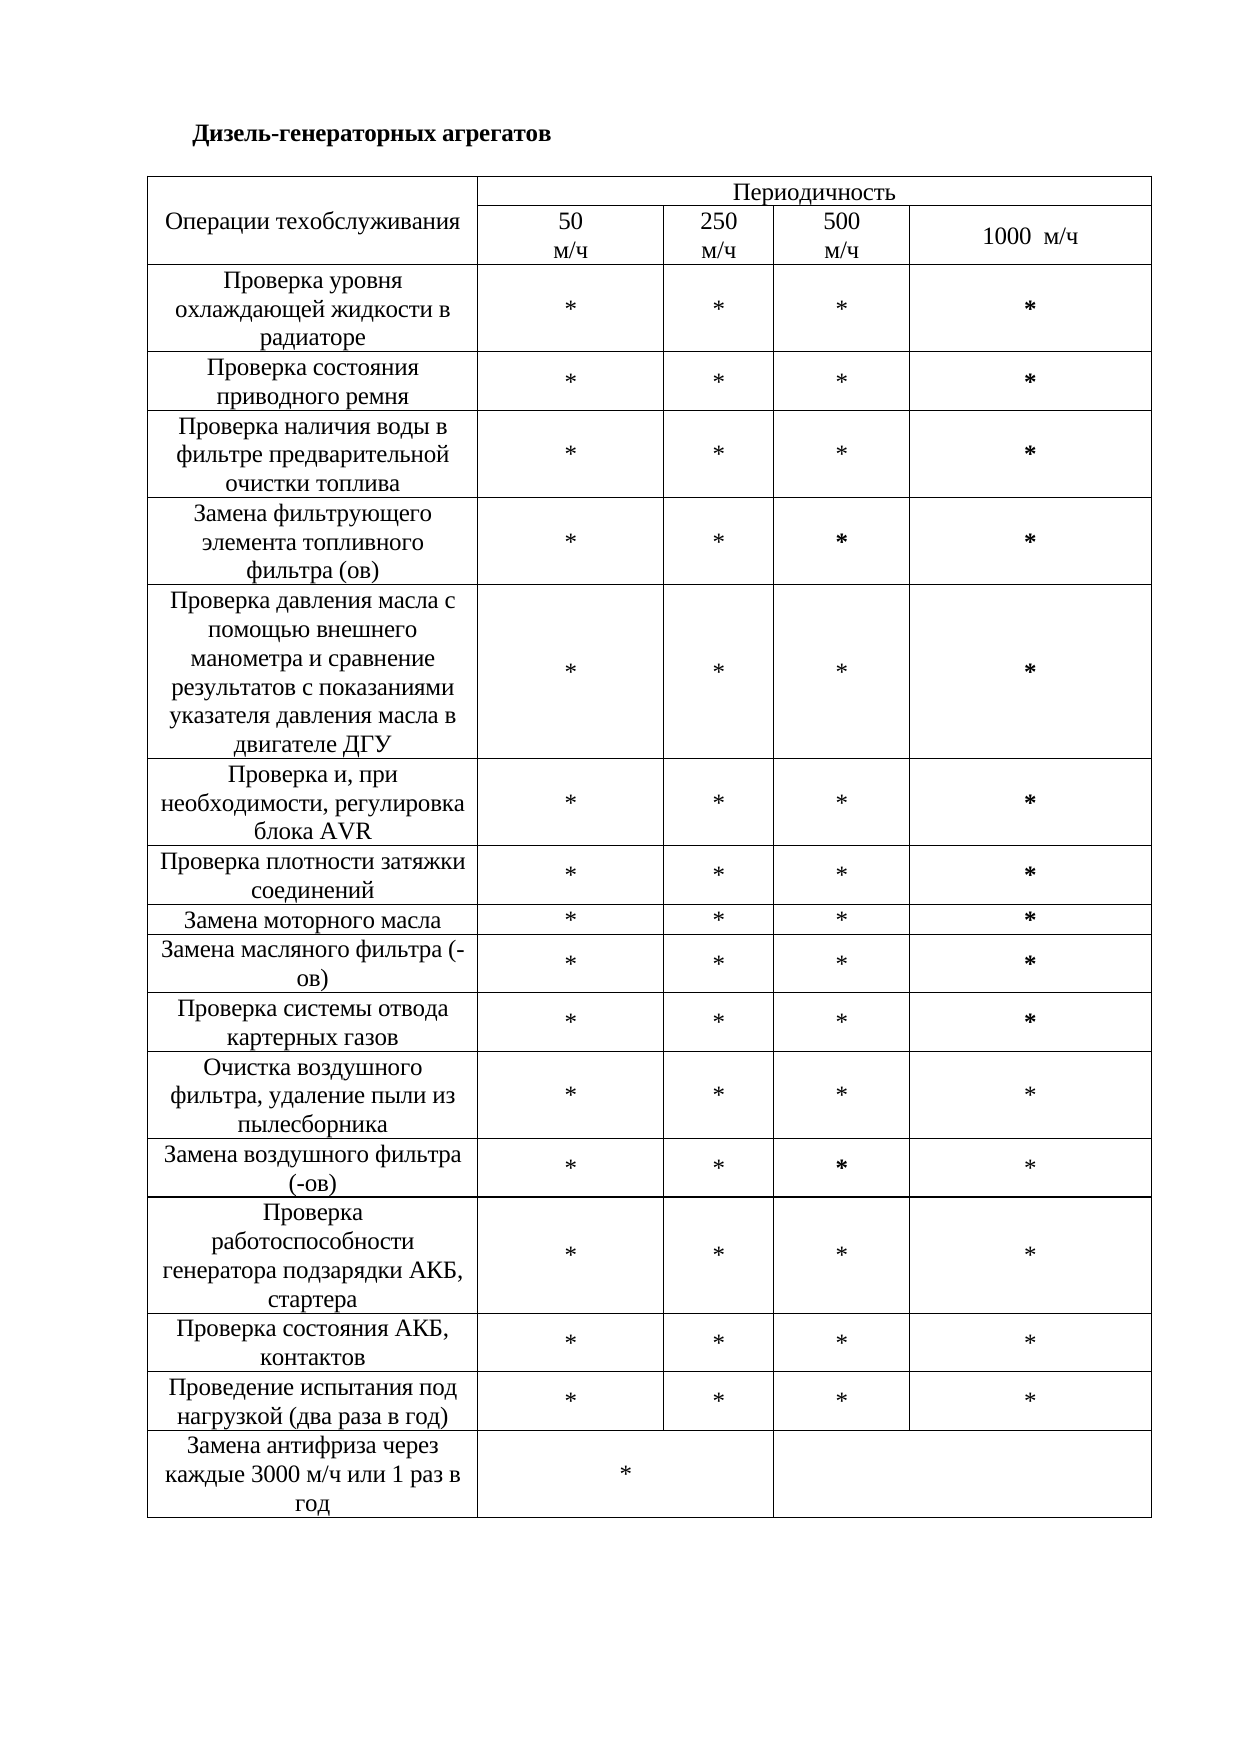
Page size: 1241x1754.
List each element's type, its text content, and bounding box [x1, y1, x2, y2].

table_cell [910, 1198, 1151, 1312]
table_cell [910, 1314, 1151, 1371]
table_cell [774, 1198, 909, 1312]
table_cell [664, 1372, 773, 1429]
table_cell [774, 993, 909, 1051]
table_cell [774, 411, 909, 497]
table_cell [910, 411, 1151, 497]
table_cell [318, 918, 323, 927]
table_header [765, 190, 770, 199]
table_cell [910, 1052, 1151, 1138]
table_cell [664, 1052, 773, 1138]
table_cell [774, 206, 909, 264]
text Дизель-генераторных агрегатов [192, 118, 1152, 147]
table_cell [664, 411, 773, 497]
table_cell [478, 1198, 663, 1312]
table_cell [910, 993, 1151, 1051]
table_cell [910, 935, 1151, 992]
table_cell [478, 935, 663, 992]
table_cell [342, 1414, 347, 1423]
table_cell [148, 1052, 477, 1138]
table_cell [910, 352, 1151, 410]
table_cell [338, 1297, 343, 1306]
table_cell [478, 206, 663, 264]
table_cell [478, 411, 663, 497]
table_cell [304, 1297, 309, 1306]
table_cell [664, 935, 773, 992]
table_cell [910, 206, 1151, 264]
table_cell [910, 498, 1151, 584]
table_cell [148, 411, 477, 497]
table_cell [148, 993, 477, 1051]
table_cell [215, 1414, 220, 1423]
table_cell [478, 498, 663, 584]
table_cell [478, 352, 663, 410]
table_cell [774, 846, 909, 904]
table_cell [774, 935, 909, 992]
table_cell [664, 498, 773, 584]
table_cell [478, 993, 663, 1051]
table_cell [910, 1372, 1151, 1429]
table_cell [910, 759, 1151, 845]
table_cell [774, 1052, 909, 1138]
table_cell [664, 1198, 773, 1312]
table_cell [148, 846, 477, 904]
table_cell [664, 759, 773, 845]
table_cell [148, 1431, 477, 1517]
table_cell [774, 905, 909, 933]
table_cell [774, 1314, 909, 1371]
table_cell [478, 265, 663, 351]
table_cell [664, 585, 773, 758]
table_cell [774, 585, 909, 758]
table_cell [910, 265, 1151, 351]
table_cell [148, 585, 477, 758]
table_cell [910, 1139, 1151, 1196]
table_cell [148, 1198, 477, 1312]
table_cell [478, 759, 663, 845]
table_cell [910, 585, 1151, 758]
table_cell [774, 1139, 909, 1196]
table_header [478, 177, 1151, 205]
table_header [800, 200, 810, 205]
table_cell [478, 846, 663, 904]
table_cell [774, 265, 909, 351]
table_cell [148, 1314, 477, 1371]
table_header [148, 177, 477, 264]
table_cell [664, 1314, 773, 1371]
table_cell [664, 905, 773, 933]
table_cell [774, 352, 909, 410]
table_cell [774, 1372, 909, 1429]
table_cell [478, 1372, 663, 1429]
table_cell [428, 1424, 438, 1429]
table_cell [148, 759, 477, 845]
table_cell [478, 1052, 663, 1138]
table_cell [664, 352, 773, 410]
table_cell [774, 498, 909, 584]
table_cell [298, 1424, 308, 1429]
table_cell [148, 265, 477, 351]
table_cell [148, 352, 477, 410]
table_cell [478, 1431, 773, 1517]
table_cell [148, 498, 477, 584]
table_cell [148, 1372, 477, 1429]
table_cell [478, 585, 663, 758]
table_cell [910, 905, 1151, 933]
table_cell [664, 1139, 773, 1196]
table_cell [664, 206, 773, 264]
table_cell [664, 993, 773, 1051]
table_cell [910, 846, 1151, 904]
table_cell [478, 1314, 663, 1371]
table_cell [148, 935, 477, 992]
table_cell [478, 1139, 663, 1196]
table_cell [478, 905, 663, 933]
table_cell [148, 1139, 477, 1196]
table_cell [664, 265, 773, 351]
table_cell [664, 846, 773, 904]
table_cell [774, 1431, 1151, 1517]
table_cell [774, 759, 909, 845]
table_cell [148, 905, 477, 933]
